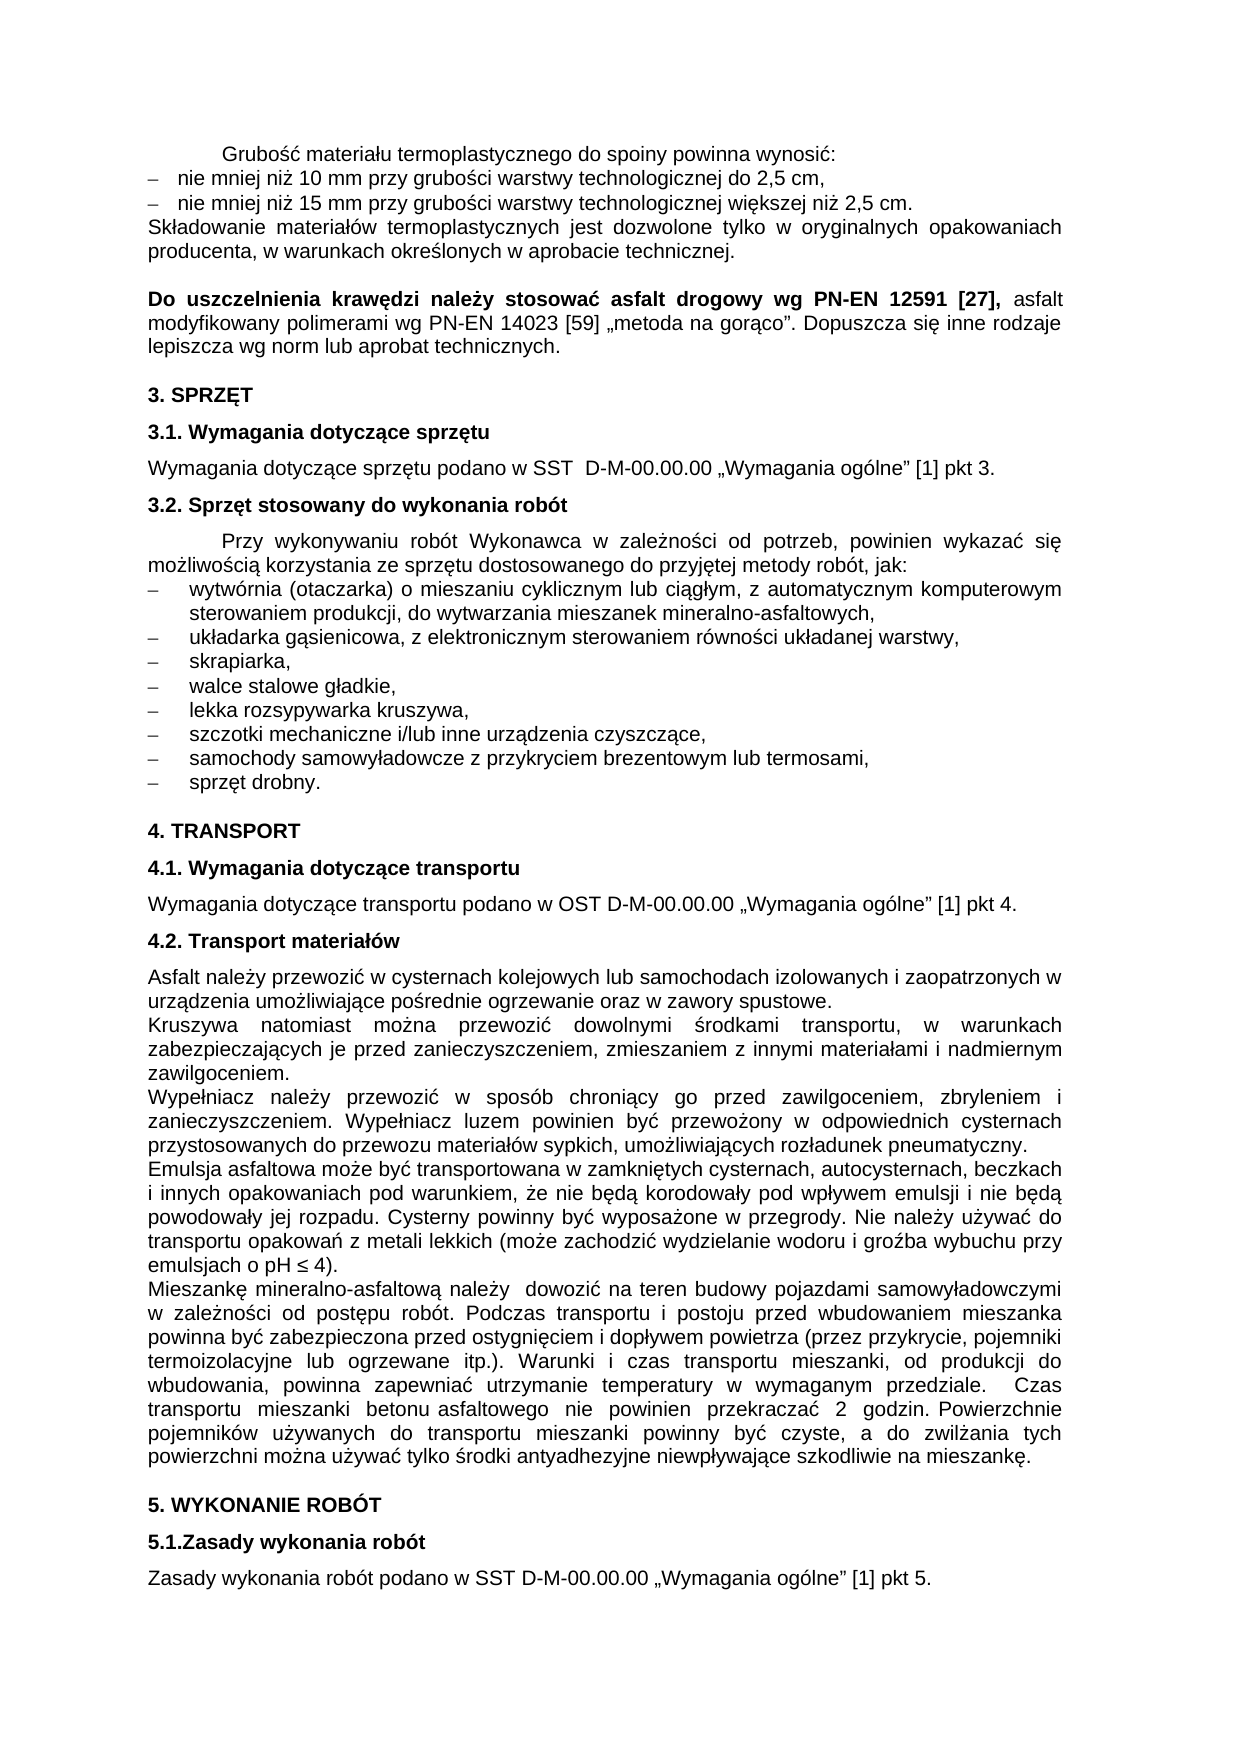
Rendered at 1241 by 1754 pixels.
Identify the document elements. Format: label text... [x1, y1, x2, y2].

list lekka rozsypywarka kruszywa, [148, 698, 1063, 722]
list sprzęt drobny. [148, 770, 1063, 794]
text Kruszywa natomiast można przewozić dowolnymi środkami transportu, w warunkach zabezpieczających je przed zanieczyszczeniem, zmieszaniem z innymi materiałami i nadmiernym zawilgoceniem. [148, 1013, 1063, 1085]
subtitle 3.2. Sprzęt stosowany do wykonania robót [148, 493, 1063, 517]
text Wypełniacz należy przewozić w sposób chroniący go przed zawilgoceniem, zbryleniem i zanieczyszczeniem. Wypełniacz luzem powinien być przewożony w odpowiednich cysternach przystosowanych do przewozu materiałów sypkich, umożliwiających rozładunek pneumatyczny. [148, 1085, 1063, 1157]
list nie mniej niż przy grubości warstwy technologicznej do , [148, 166, 1063, 190]
text Przy wykonywaniu robót Wykonawca w zależności od potrzeb, powinien wykazać się możliwością korzystania ze sprzętu dostosowanego do przyjętej metody robót, jak: [148, 529, 1063, 577]
subtitle 3. SPRZĘT [148, 383, 1063, 407]
list walce stalowe gładkie, [148, 673, 1063, 698]
list Wymagania dotyczące transportu podano w OST D-M-00.00.00 „Wymagania ogólne” [1] pkt 4. [148, 892, 1063, 916]
list samochody samowyładowcze z przykryciem brezentowym lub termosami, [148, 746, 1063, 770]
subtitle 3.1. Wymagania dotyczące sprzętu [148, 420, 1063, 444]
subtitle 5.1.Zasady wykonania robót [148, 1530, 1063, 1554]
subtitle 4.1. Wymagania dotyczące transportu [148, 856, 1063, 880]
list Wymagania dotyczące sprzętu podano w SST D-M-00.00.00 „Wymagania ogólne” [1] pkt 3. [148, 456, 1063, 480]
subtitle 4. TRANSPORT [148, 819, 1063, 843]
list skrapiarka, [148, 649, 1063, 673]
list wytwórnia (otaczarka) o mieszaniu cyklicznym lub ciągłym, z automatycznym komputerowym sterowaniem produkcji, do wytwarzania mieszanek mineralno-asfaltowych, [148, 577, 1063, 625]
text Grubość materiału termoplastycznego do spoiny powinna wynosić: [222, 142, 1063, 166]
text Emulsja asfaltowa może być transportowana w zamkniętych cysternach, autocysternach, beczkach i innych opakowaniach pod warunkiem, że nie będą korodowały pod wpływem emulsji i nie będą powodowały jej rozpadu. Cysterny powinny być wyposażone w przegrody. Nie należy używać do transportu opakowań z metali lekkich (może zachodzić wydzielanie wodoru i groźba wybuchu przy emulsjach o pH ≤ 4). [148, 1157, 1063, 1277]
list układarka gąsienicowa, z elektronicznym sterowaniem równości układanej warstwy, [148, 625, 1063, 649]
list nie mniej niż przy grubości warstwy technologicznej większej niż . [148, 190, 1063, 214]
text Do uszczelnienia krawędzi należy stosować asfalt drogowy wg PN-EN 12591 [27], asfalt modyfikowany polimerami wg PN-EN 14023 [59] „metoda na gorąco”. Dopuszcza się inne rodzaje lepiszcza wg norm lub aprobat technicznych. [148, 286, 1063, 358]
subtitle 4.2. Transport materiałów [148, 929, 1063, 953]
list szczotki mechaniczne i/lub inne urządzenia czyszczące, [148, 722, 1063, 746]
text Mieszankę mineralno-asfaltową należy dowozić na teren budowy pojazdami samowyładowczymi w zależności od postępu robót. Podczas transportu i postoju przed wbudowaniem mieszanka powinna być zabezpieczona przed ostygnięciem i dopływem powietrza (przez przykrycie, pojemniki termoizolacyjne lub ogrzewane itp.). Warunki i czas transportu mieszanki, od produkcji do wbudowania, powinna zapewniać utrzymanie temperatury w wymaganym przedziale. Czas transportu mieszanki betonu asfaltowego nie powinien przekraczać 2 godzin. Powierzchnie pojemników używanych do transportu mieszanki powinny być czyste, a do zwilżania tych powierzchni można używać tylko środki antyadhezyjne niewpływające szkodliwie na mieszankę. [148, 1277, 1063, 1468]
text Składowanie materiałów termoplastycznych jest dozwolone tylko w oryginalnych opakowaniach producenta, w warunkach określonych w aprobacie technicznej. [148, 214, 1063, 262]
list Zasady wykonania robót podano w SST D-M-00.00.00 „Wymagania ogólne” [1] pkt 5. [148, 1566, 1063, 1590]
subtitle 5. WYKONANIE ROBÓT [148, 1493, 1063, 1517]
text Asfalt należy przewozić w cysternach kolejowych lub samochodach izolowanych i zaopatrzonych w urządzenia umożliwiające pośrednie ogrzewanie oraz w zawory spustowe. [148, 965, 1063, 1013]
